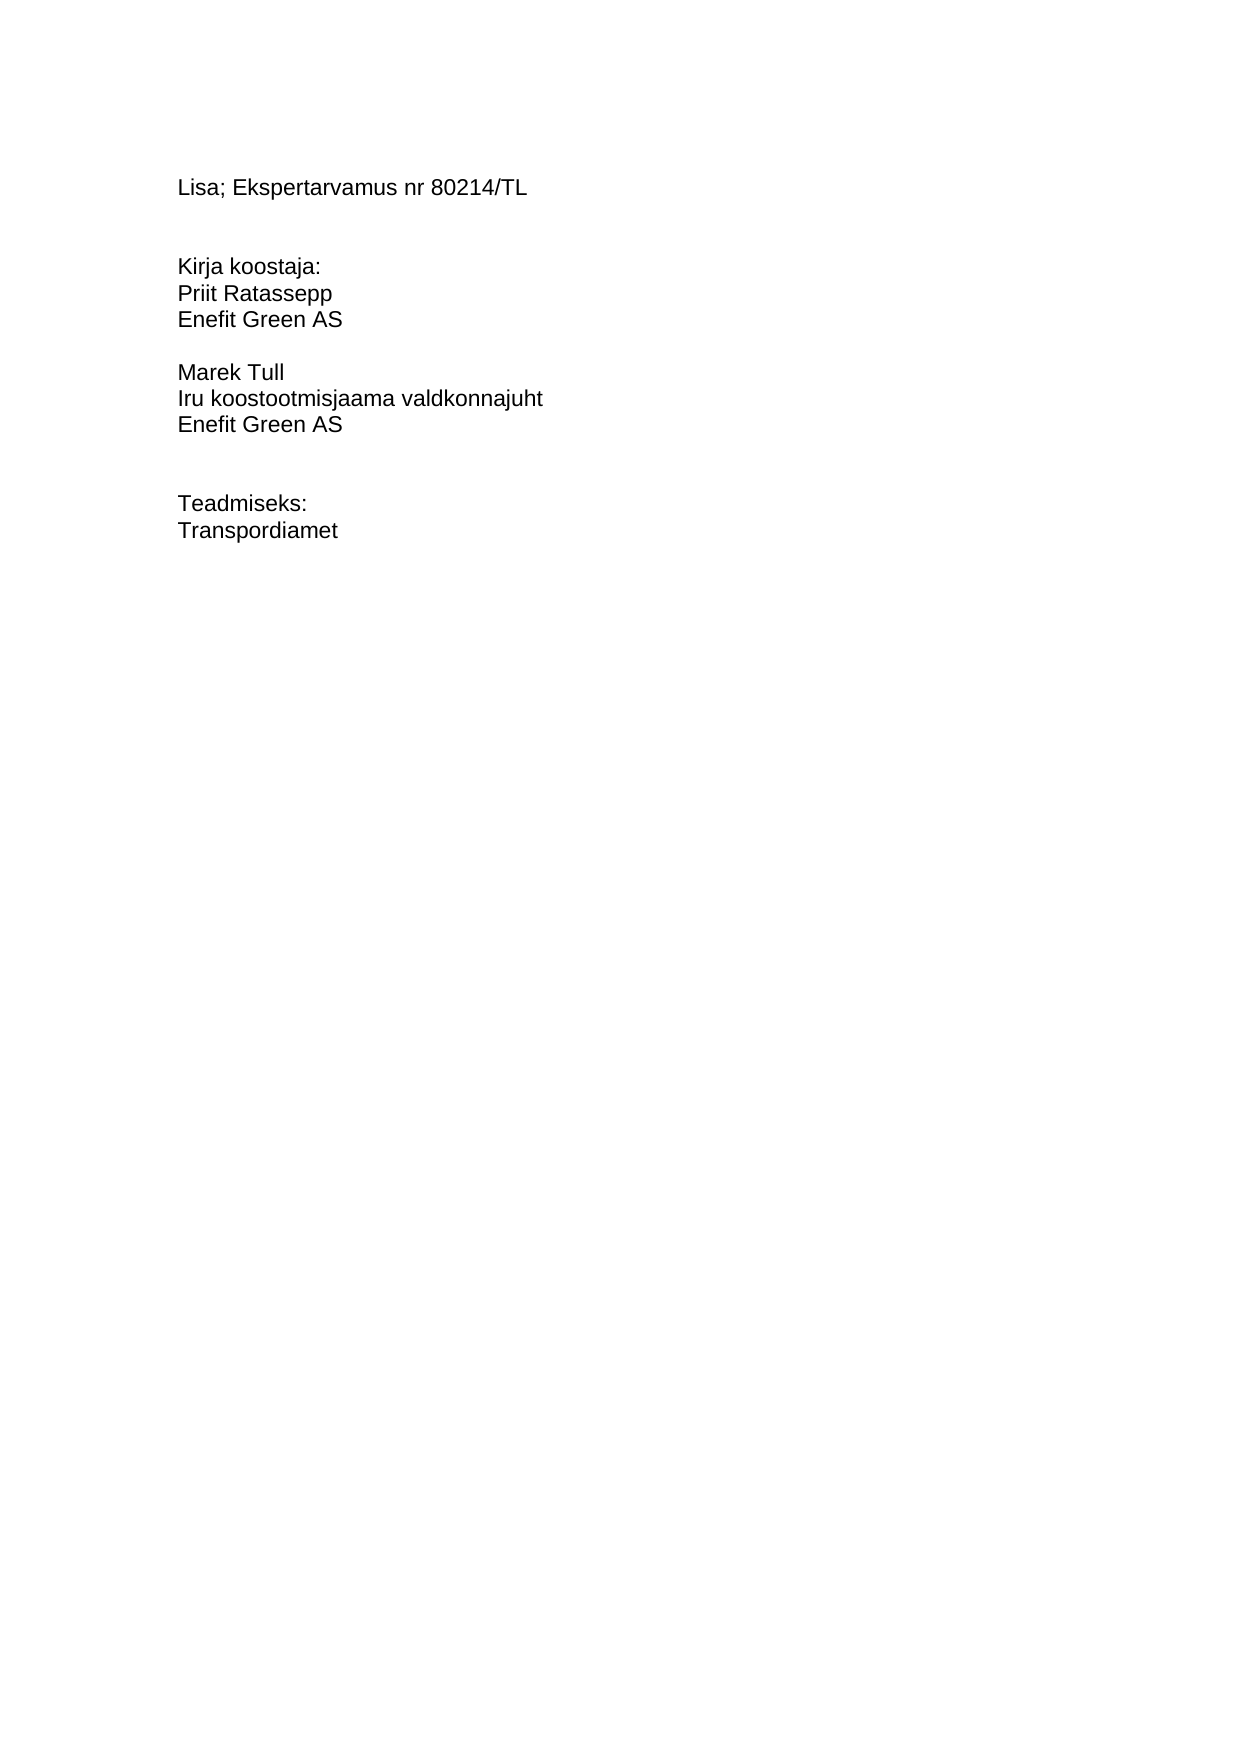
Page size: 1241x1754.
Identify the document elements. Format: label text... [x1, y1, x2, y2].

text Kirja koostaja: [177, 253, 1152, 279]
text Marek Tull [177, 358, 1152, 385]
text Enefit Green AS [177, 306, 1152, 332]
text Teadmiseks: [177, 490, 1152, 517]
text Priit Ratassepp [177, 279, 1152, 306]
text Transpordiamet [177, 517, 1152, 543]
text Iru koostootmisjaama valdkonnajuht [177, 385, 1152, 411]
text Enefit Green AS [177, 411, 1152, 438]
text Lisa; Ekspertarvamus nr 80214/TL [177, 174, 1152, 200]
